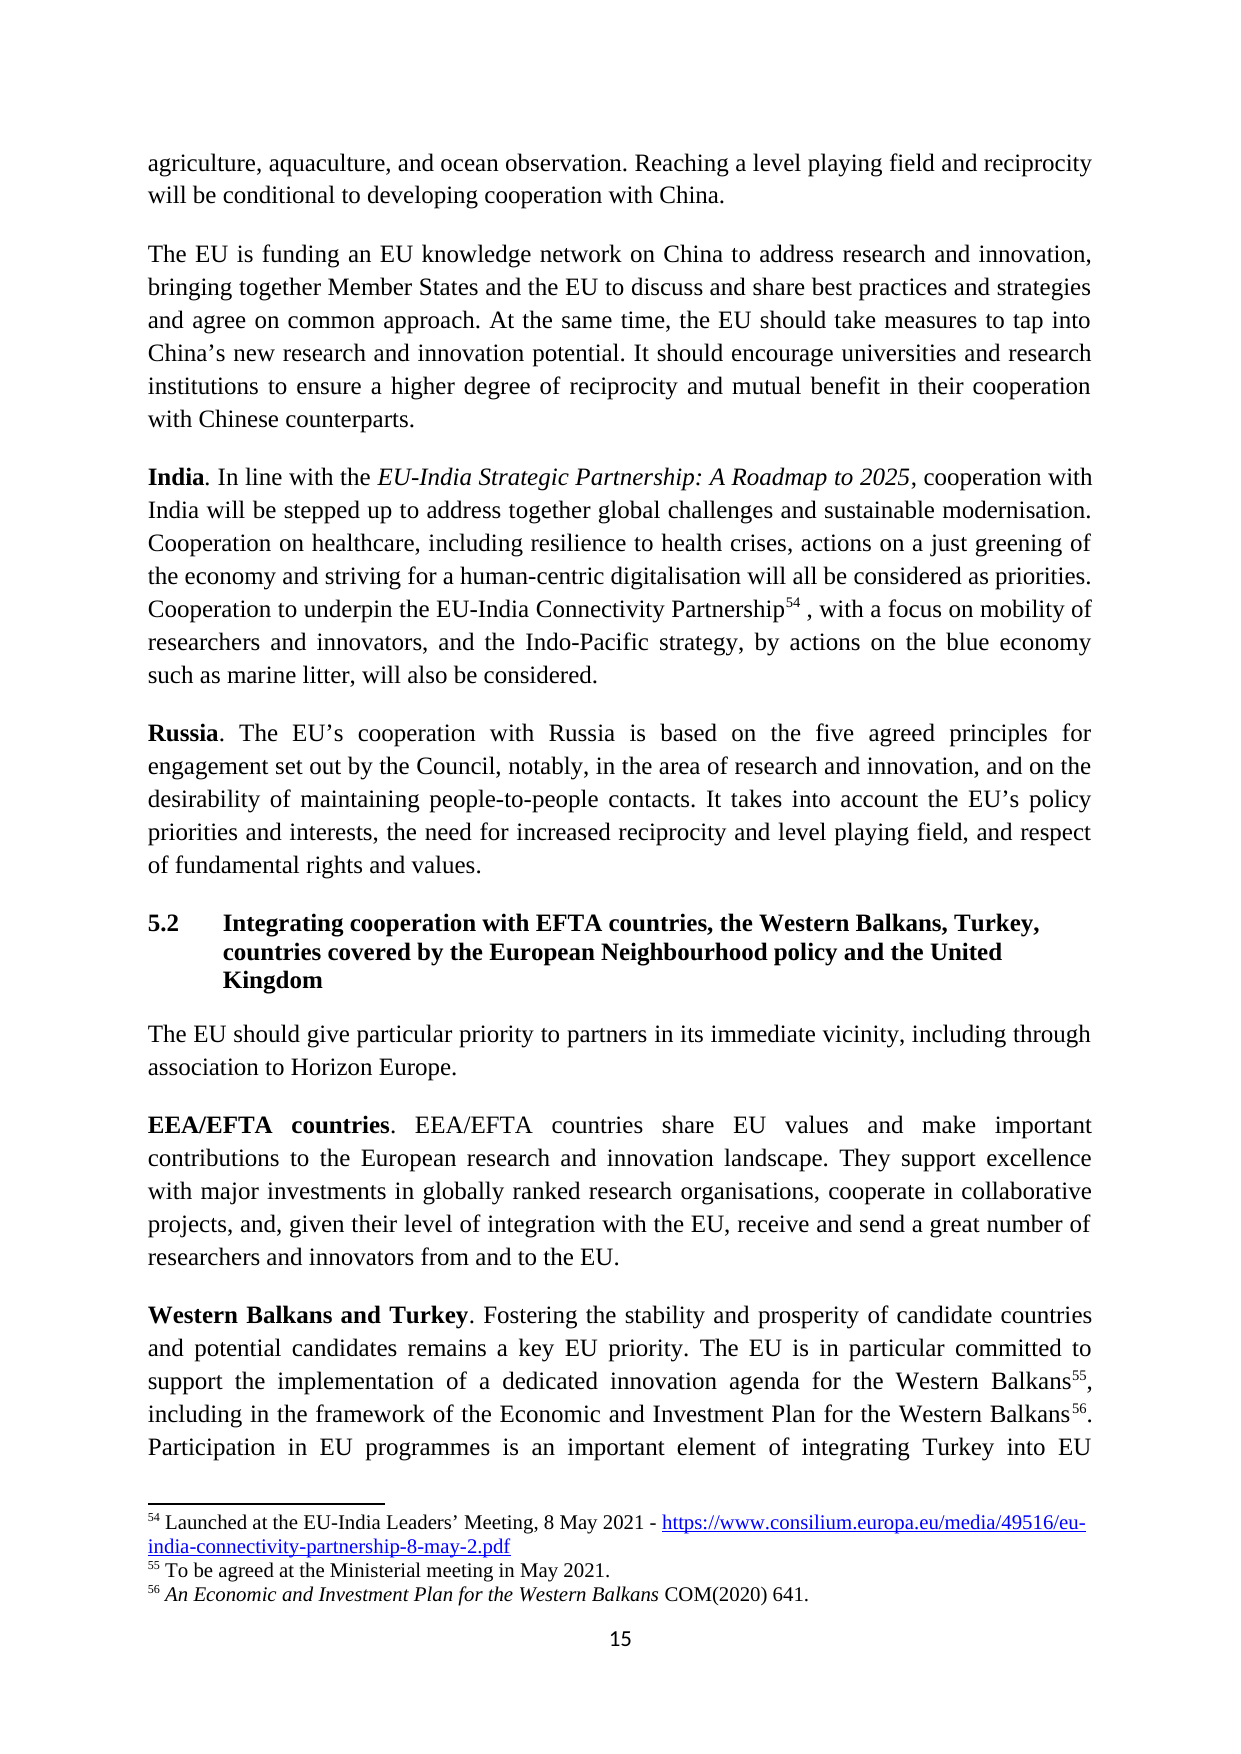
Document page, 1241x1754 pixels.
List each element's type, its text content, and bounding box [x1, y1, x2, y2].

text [148, 148, 1093, 209]
text India. In line with the EU-India Strategic Partnership: A Roadmap to 2025, cooperation with India will be stepped up to address together global challenges and sustainable modernisation. Cooperation on healthcare, including resilience to health crises, actions on a just greening of the economy and striving for a human-centric digitalisation will all be considered as priorities. Cooperation to underpin the EU-India Connectivity Partnership , with a focus on mobility of researchers and innovators, and the Indo-Pacific strategy, by actions on the blue economy such as marine litter, will also be considered. [148, 462, 1093, 689]
text EEA/EFTA countries. EEA/EFTA countries share EU values and make important contributions to the European research and innovation landscape. They support excellence with major investments in globally ranked research organisations, cooperate in collaborative projects, and, given their level of integration with the EU, receive and send a great number of researchers and innovators from and to the EU. [148, 1110, 1093, 1271]
text The EU should give particular priority to partners in its immediate vicinity, including through association to Horizon Europe. [148, 1019, 1093, 1081]
text Russia. The EU’s cooperation with Russia is based on the five agreed principles for engagement set out by the Council, notably, in the area of research and innovation, and on the desirability of maintaining people-to-people contacts. It takes into account the EU’s policy priorities and interests, the need for increased reciprocity and level playing field, and respect of fundamental rights and values. [148, 718, 1093, 879]
text 5.2 Integrating cooperation with EFTA countries, the Western Balkans, Turkey, countries covered by the European Neighbourhood policy and the United Kingdom [148, 908, 1093, 994]
text The EU is funding an EU knowledge network on China to address research and innovation, bringing together Member States and the EU to discuss and share best practices and strategies and agree on common approach. At the same time, the EU should take measures to tap into China’s new research and innovation potential. It should encourage universities and research institutions to ensure a higher degree of reciprocity and mutual benefit in their cooperation with Chinese counterparts. [148, 239, 1093, 432]
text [148, 1300, 1093, 1461]
